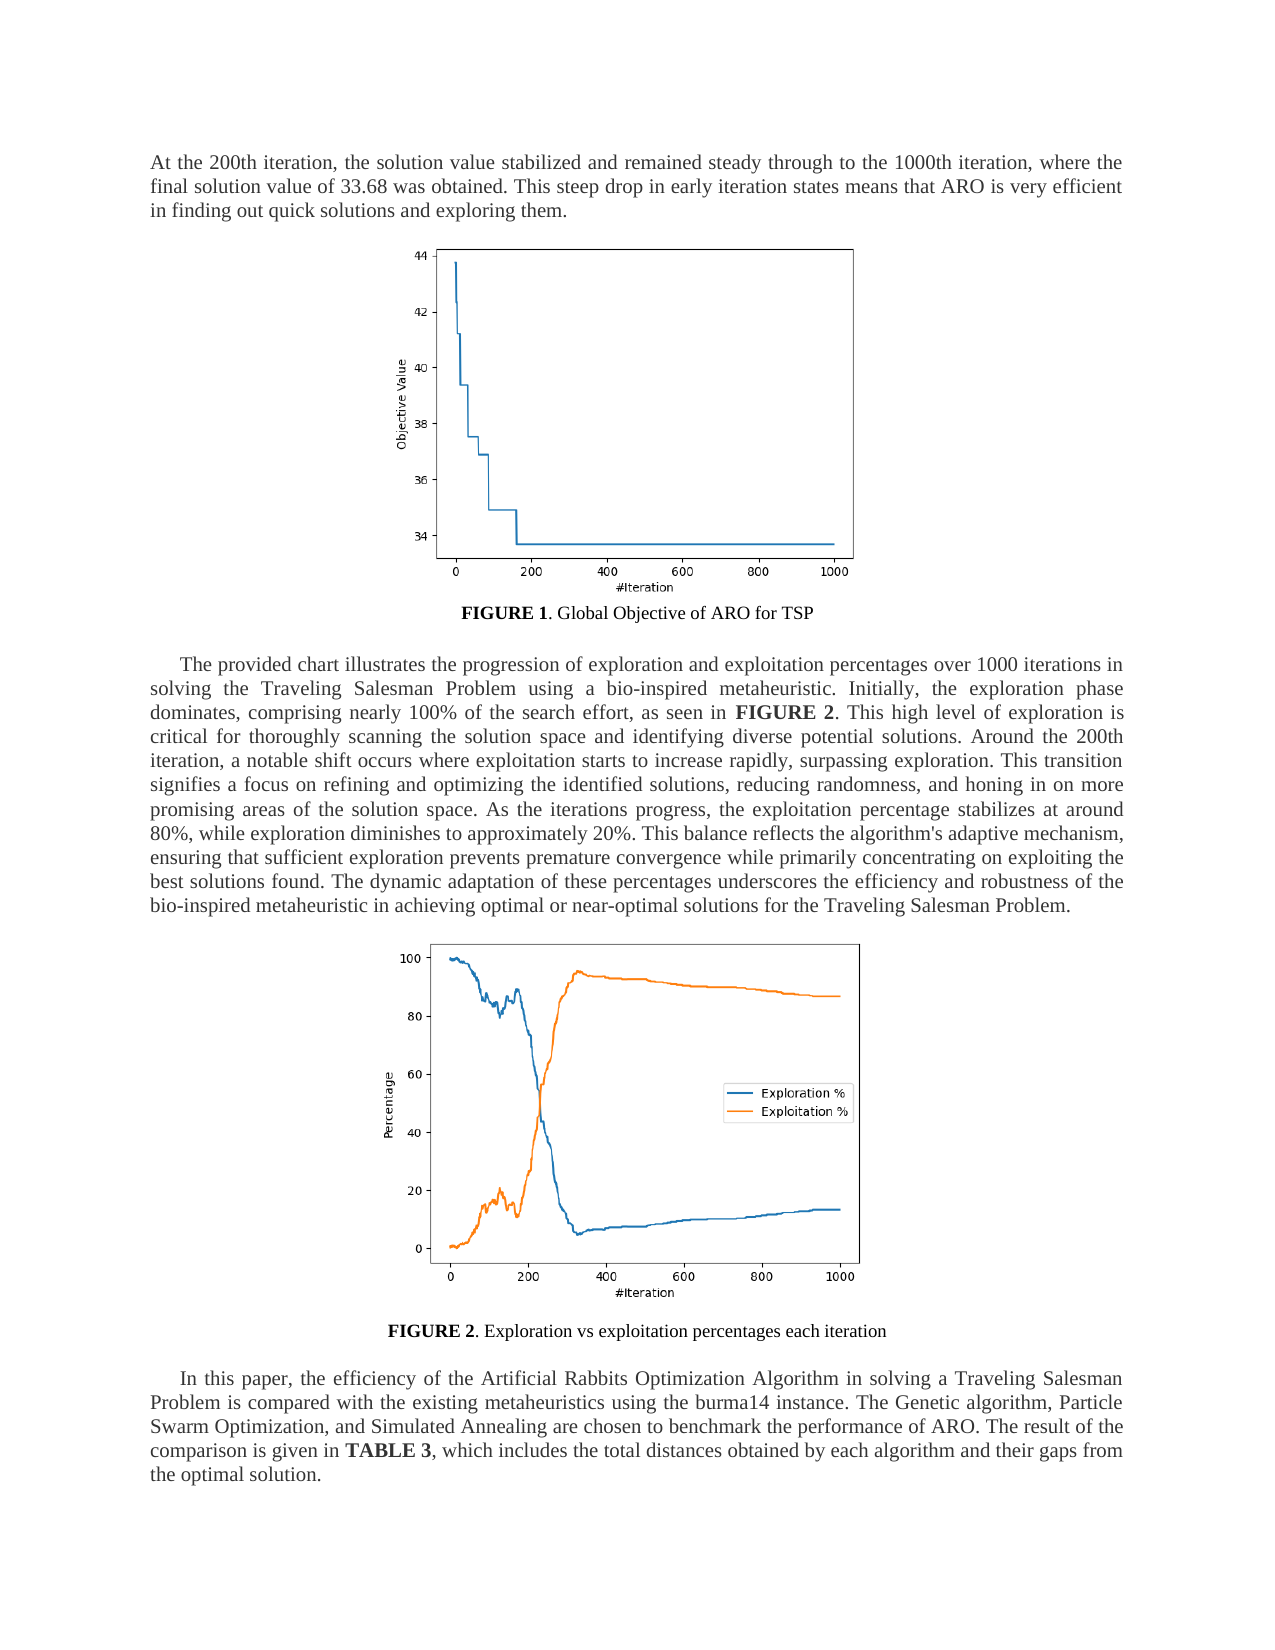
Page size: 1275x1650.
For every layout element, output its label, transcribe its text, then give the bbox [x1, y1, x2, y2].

picture [369, 246, 905, 602]
picture [361, 940, 914, 1308]
text The provided chart illustrates the progression of exploration and exploitation percentages over 1000 iterations in solving the Traveling Salesman Problem using a bio-inspired metaheuristic. Initially, the exploration phase dominates, comprising nearly 100% of the search effort, as seen in FIGURE 2. This high level of exploration is critical for thoroughly scanning the solution space and identifying diverse potential solutions. Around the 200th iteration, a notable shift occurs where exploitation starts to increase rapidly, surpassing exploration. This transition signifies a focus on refining and optimizing the identified solutions, reducing randomness, and honing in on more promising areas of the solution space. As the iterations progress, the exploitation percentage stabilizes at around 80%, while exploration diminishes to approximately 20%. This balance reflects the algorithm's adaptive mechanism, ensuring that sufficient exploration prevents premature convergence while primarily concentrating on exploiting the best solutions found. The dynamic adaptation of these percentages underscores the efficiency and robustness of the bio-inspired metaheuristic in achieving optimal or near-optimal solutions for the Traveling Salesman Problem. [150, 652, 1125, 917]
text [150, 150, 1125, 222]
text FIGURE 1. Global Objective of ARO for TSP [150, 602, 1125, 623]
text In this paper, the efficiency of the Artificial Rabbits Optimization Algorithm in solving a Traveling Salesman Problem is compared with the existing metaheuristics using the burma14 instance. The Genetic algorithm, Particle Swarm Optimization, and Simulated Annealing are chosen to benchmark the performance of ARO. The result of the comparison is given in TABLE 3, which includes the total distances obtained by each algorithm and their gaps from the optimal solution. [150, 1366, 1125, 1486]
text FIGURE 2. Exploration vs exploitation percentages each iteration [150, 1320, 1125, 1342]
